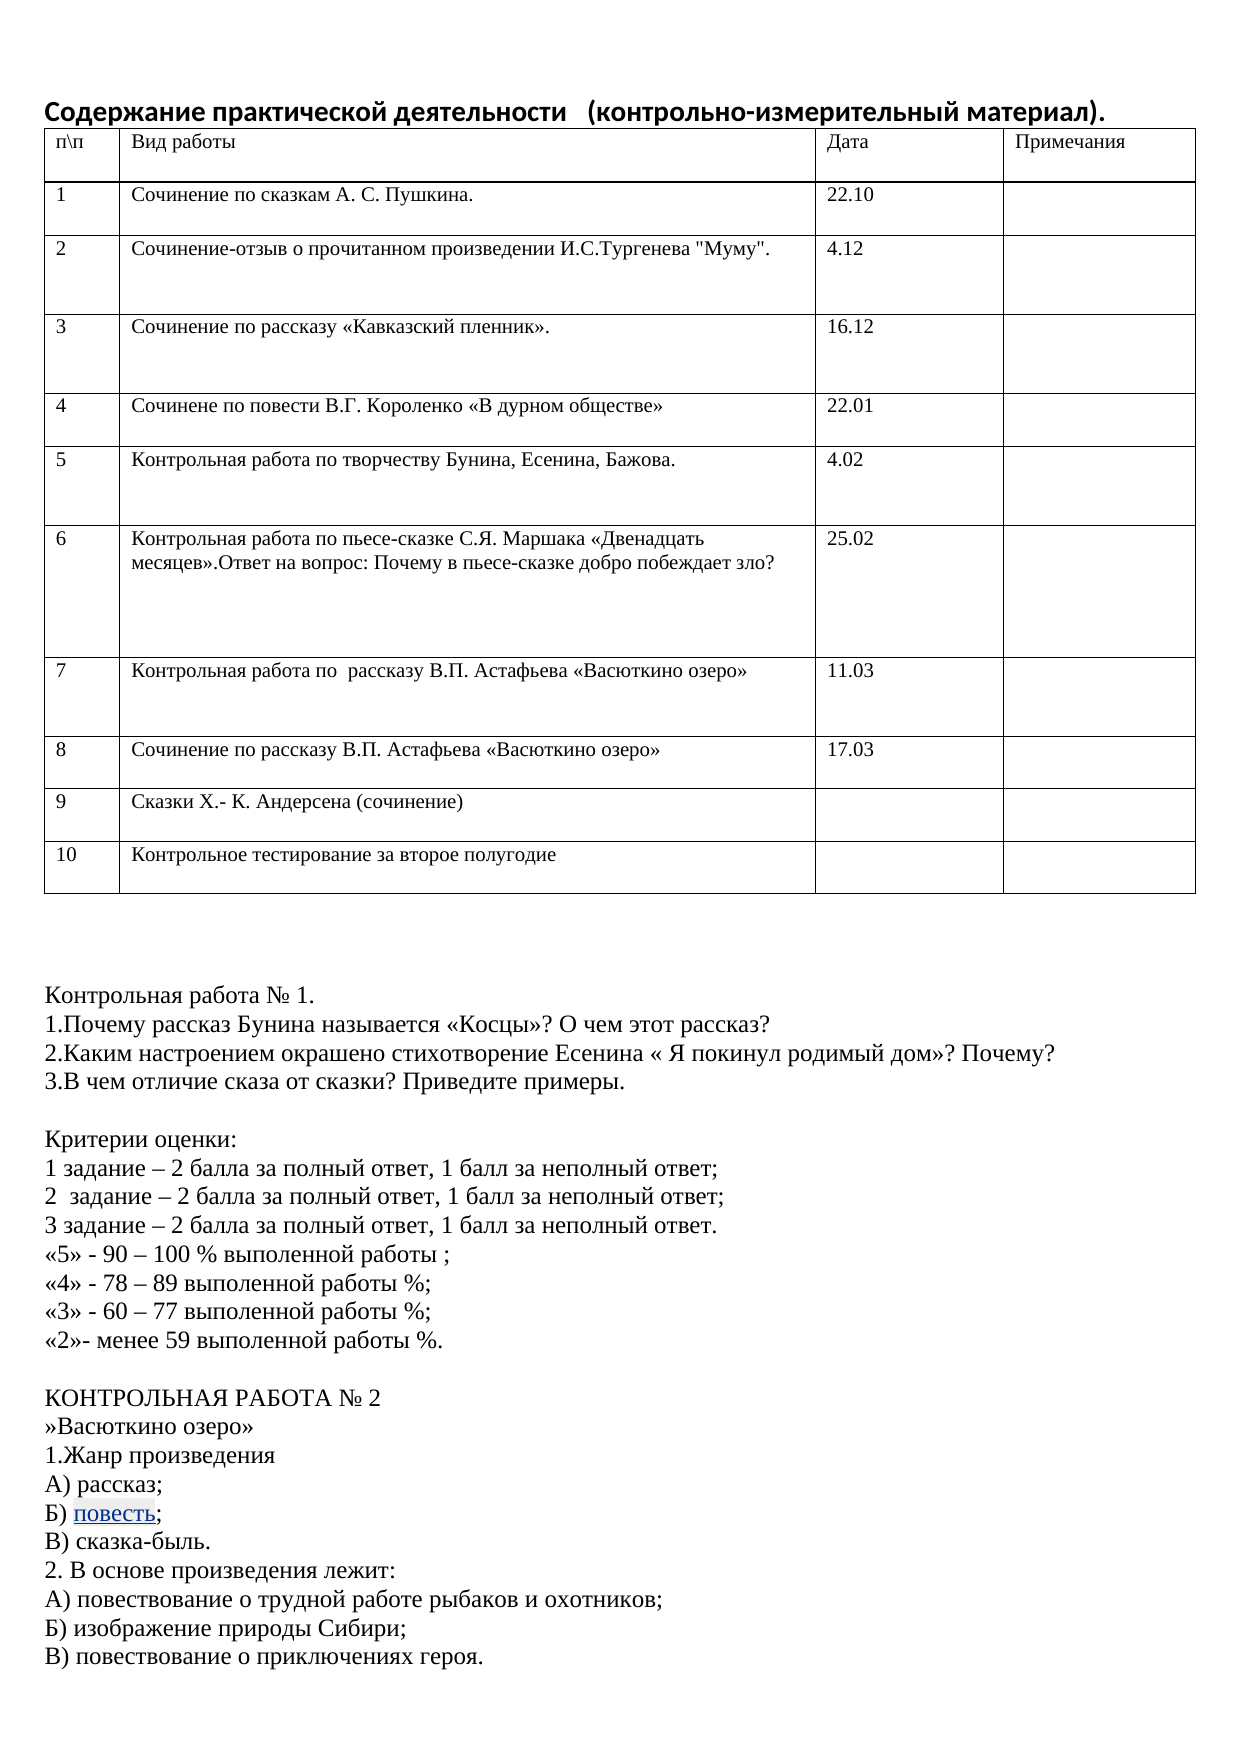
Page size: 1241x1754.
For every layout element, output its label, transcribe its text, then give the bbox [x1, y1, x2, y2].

table_cell [1004, 658, 1195, 736]
text Б) повесть; [155, 1498, 1181, 1526]
table_cell 5 [45, 447, 119, 524]
table_cell Контрольное тестирование за второе полугодие [120, 842, 815, 893]
table_cell 1 [45, 183, 119, 234]
text 3 задание – 2 балла за полный ответ, 1 балл за неполный ответ. [44, 1210, 1181, 1239]
table_cell 25.02 [816, 526, 1003, 657]
text 3.В чем отличие сказа от сказки? Приведите примеры. [44, 1066, 1181, 1095]
text 2. В основе произведения лежит: [44, 1555, 1181, 1584]
table_cell 17.03 [816, 737, 1003, 788]
table_cell Контрольная работа по рассказу В.П. Астафьева «Васюткино озеро» [120, 658, 815, 736]
text Критерии оценки: [44, 1124, 1181, 1153]
text Контрольная работа № 1. [44, 980, 1181, 1009]
table_cell Контрольная работа по пьесе-сказке С.Я. Маршака «Двенадцать месяцев».Ответ на вопрос: Почему в пьесе-сказке добро побеждает зло? [120, 526, 815, 657]
text В) повествование о приключениях героя. [44, 1641, 1181, 1670]
table_cell [1004, 842, 1195, 893]
table_cell 9 [45, 789, 119, 841]
table_cell Сочинение-отзыв о прочитанном произведении И.С.Тургенева "Муму". [120, 236, 815, 313]
text 2.Каким настроением окрашено стихотворение Есенина « Я покинул родимый дом»? Почему? [44, 1038, 1181, 1066]
table_cell 8 [45, 737, 119, 788]
table_cell 16.12 [816, 315, 1003, 392]
text 1.Жанр произведения [44, 1440, 1181, 1469]
text 1.Почему рассказ Бунина называется «Косцы»? О чем этот рассказ? [44, 1009, 1181, 1038]
table_cell 2 [45, 236, 119, 313]
table_cell Сочинение по сказкам А. С. Пушкина. [120, 183, 815, 234]
table_cell 10 [45, 842, 119, 893]
table_cell 7 [45, 658, 119, 736]
text 1 задание – 2 балла за полный ответ, 1 балл за неполный ответ; [44, 1153, 1181, 1181]
table_cell Контрольная работа по творчеству Бунина, Есенина, Бажова. [120, 447, 815, 524]
table_cell 6 [45, 526, 119, 657]
table_header Вид работы [120, 129, 815, 181]
table_cell Сказки Х.- К. Андерсена (сочинение) [120, 789, 815, 841]
text А) повествование о трудной работе рыбаков и охотников; [44, 1584, 1181, 1613]
table_header п\п [45, 129, 119, 181]
table_cell [1004, 526, 1195, 657]
text »Васюткино озеро» [44, 1411, 1181, 1440]
text Б) повесть; [44, 1498, 73, 1526]
text «5» - 90 – 100 % выполенной работы ; «4» - 78 – 89 выполенной работы %; «3» - 60 – 77 выполенной работы %; «2»- менее 59 выполенной работы %. [44, 1239, 1181, 1354]
text А) рассказ; [44, 1469, 1181, 1498]
table_cell [1004, 789, 1195, 841]
table_cell Сочинение по рассказу «Кавказский пленник». [120, 315, 815, 392]
table_cell [816, 842, 1003, 893]
table_cell 4.12 [816, 236, 1003, 313]
table_cell 22.10 [816, 183, 1003, 234]
text В) сказка-быль. [44, 1526, 1181, 1555]
table_cell 4 [45, 394, 119, 446]
table_cell [1004, 183, 1195, 234]
table_cell 4.02 [816, 447, 1003, 524]
text Б) изображение природы Сибири; [44, 1613, 1181, 1641]
table_cell [1004, 236, 1195, 313]
table_cell 11.03 [816, 658, 1003, 736]
text КОНТРОЛЬНАЯ РАБОТА № 2 [44, 1383, 1181, 1411]
table_cell 3 [45, 315, 119, 392]
table_cell Сочинение по рассказу В.П. Астафьева «Васюткино озеро» [120, 737, 815, 788]
table_header Примечания [1004, 129, 1195, 181]
table_cell [1004, 315, 1195, 392]
text Содержание практической деятельности (контрольно-измерительный материал). [44, 93, 1181, 128]
text 2 задание – 2 балла за полный ответ, 1 балл за неполный ответ; [44, 1181, 1181, 1210]
table_cell [1004, 737, 1195, 788]
table_cell Сочинене по повести В.Г. Короленко «В дурном обществе» [120, 394, 815, 446]
table_cell [816, 789, 1003, 841]
table_cell [1004, 394, 1195, 446]
table_header Дата [816, 129, 1003, 181]
table_cell [1004, 447, 1195, 524]
table_cell 22.01 [816, 394, 1003, 446]
